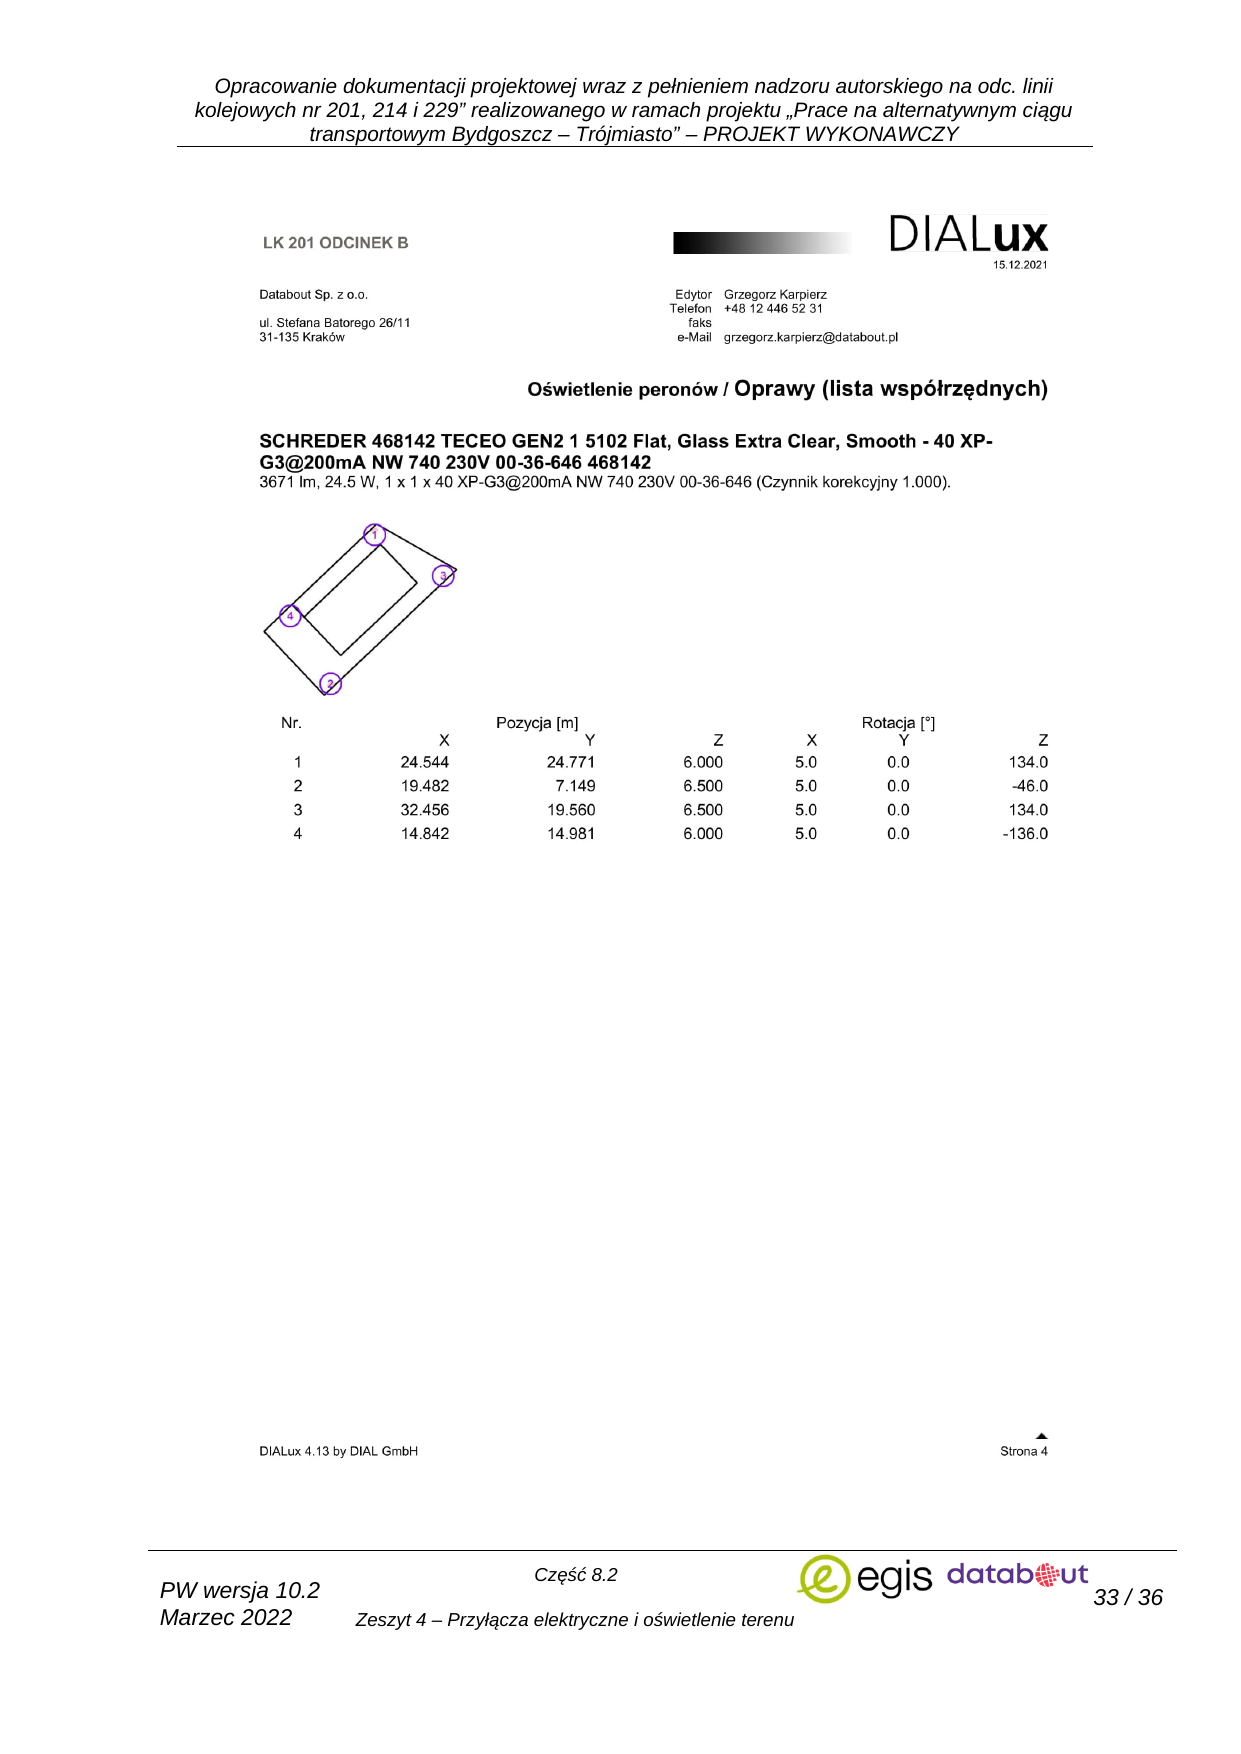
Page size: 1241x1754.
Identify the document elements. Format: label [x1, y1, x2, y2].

picture [787, 1551, 1102, 1610]
picture [147, 170, 1093, 1507]
